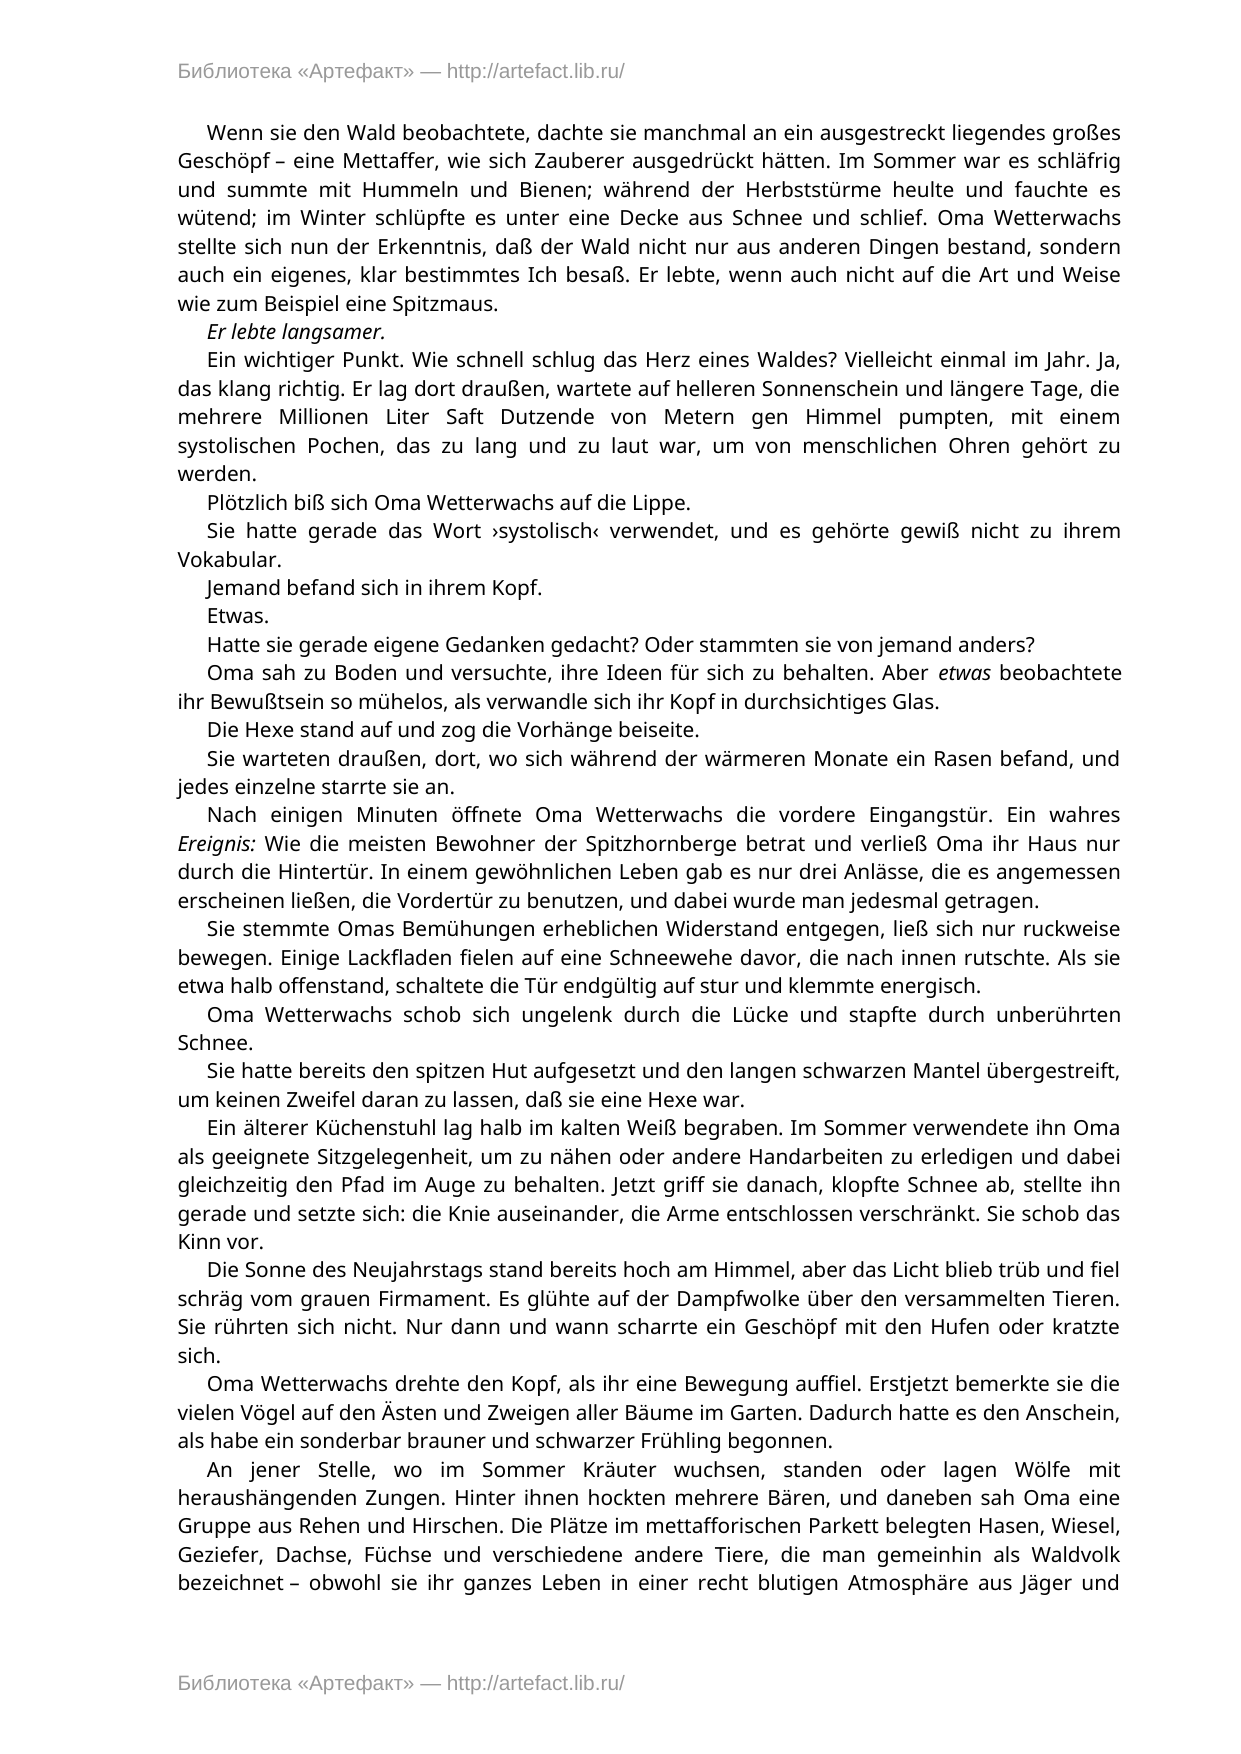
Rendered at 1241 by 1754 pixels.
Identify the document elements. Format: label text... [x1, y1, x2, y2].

text Oma Wetterwachs drehte den Kopf, als ihr eine Bewegung auffiel. Erstjetzt bemerkte sie die vielen Vögel auf den Ästen und Zweigen aller Bäume im Garten. Dadurch hatte es den Anschein, als habe ein sonderbar brauner und schwarzer Frühling begonnen. [177, 1369, 1122, 1455]
text Die Hexe stand auf und zog die Vorhänge beiseite. [177, 715, 1122, 744]
text Plötzlich biß sich Oma Wetterwachs auf die Lippe. [177, 488, 1122, 516]
text Ein älterer Küchenstuhl lag halb im kalten Weiß begraben. Im Sommer verwendete ihn Oma als geeignete Sitzgelegenheit, um zu nähen oder andere Handarbeiten zu erledigen und dabei gleichzeitig den Pfad im Auge zu behalten. Jetzt griff sie danach, klopfte Schnee ab, stellte ihn gerade und setzte sich: die Knie auseinander, die Arme entschlossen verschränkt. Sie schob das Kinn vor. [177, 1113, 1122, 1256]
text Sie hatte bereits den spitzen Hut aufgesetzt und den langen schwarzen Mantel übergestreift, um keinen Zweifel daran zu lassen, daß sie eine Hexe war. [177, 1057, 1122, 1113]
text Nach einigen Minuten öffnete Oma Wetterwachs die vordere Eingangstür. Ein wahres Ereignis: Wie die meisten Bewohner der Spitzhornberge betrat und verließ Oma ihr Haus nur durch die Hintertür. In einem gewöhnlichen Leben gab es nur drei Anlässe, die es angemessen erscheinen ließen, die Vordertür zu benutzen, und dabei wurde man jedesmal getragen. [177, 801, 1122, 914]
text Sie hatte gerade das Wort ›systolisch‹ verwendet, und es gehörte gewiß nicht zu ihrem Vokabular. [177, 516, 1122, 573]
text Ein wichtiger Punkt. Wie schnell schlug das Herz eines Waldes? Vielleicht einmal im Jahr. Ja, das klang richtig. Er lag dort draußen, wartete auf helleren Sonnenschein und längere Tage, die mehrere Millionen Liter Saft Dutzende von Metern gen Himmel pumpten, mit einem systolischen Pochen, das zu lang und zu laut war, um von menschlichen Ohren gehört zu werden. [177, 346, 1122, 488]
text Oma Wetterwachs schob sich ungelenk durch die Lücke und stapfte durch unberührten Schnee. [177, 1000, 1122, 1057]
text Die Sonne des Neujahrstags stand bereits hoch am Himmel, aber das Licht blieb trüb und fiel schräg vom grauen Firmament. Es glühte auf der Dampfwolke über den versammelten Tieren. Sie rührten sich nicht. Nur dann und wann scharrte ein Geschöpf mit den Hufen oder kratzte sich. [177, 1256, 1122, 1369]
text Jemand befand sich in ihrem Kopf. [177, 573, 1122, 602]
text Oma sah zu Boden und versuchte, ihre Ideen für sich zu behalten. Aber etwas beobachtete ihr Bewußtsein so mühelos, als verwandle sich ihr Kopf in durchsichtiges Glas. [177, 658, 1122, 715]
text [177, 1455, 1122, 1597]
text Er lebte langsamer. [177, 317, 1122, 346]
text Hatte sie gerade eigene Gedanken gedacht? Oder stammten sie von jemand anders? [177, 630, 1122, 658]
text Sie stemmte Omas Bemühungen erheblichen Widerstand entgegen, ließ sich nur ruckweise bewegen. Einige Lackfladen fielen auf eine Schneewehe davor, die nach innen rutschte. Als sie etwa halb offenstand, schaltete die Tür endgültig auf stur und klemmte energisch. [177, 914, 1122, 1000]
text Etwas. [177, 602, 1122, 630]
text Wenn sie den Wald beobachtete, dachte sie manchmal an ein ausgestreckt liegendes großes Geschöpf – eine Mettaffer, wie sich Zauberer ausgedrückt hätten. Im Sommer war es schläfrig und summte mit Hummeln und Bienen; während der Herbststürme heulte und fauchte es wütend; im Winter schlüpfte es unter eine Decke aus Schnee und schlief. Oma Wetterwachs stellte sich nun der Erkenntnis, daß der Wald nicht nur aus anderen Dingen bestand, sondern auch ein eigenes, klar bestimmtes Ich besaß. Er lebte, wenn auch nicht auf die Art und Weise wie zum Beispiel eine Spitzmaus. [177, 118, 1122, 317]
text Sie warteten draußen, dort, wo sich während der wärmeren Monate ein Rasen befand, und jedes einzelne starrte sie an. [177, 744, 1122, 801]
